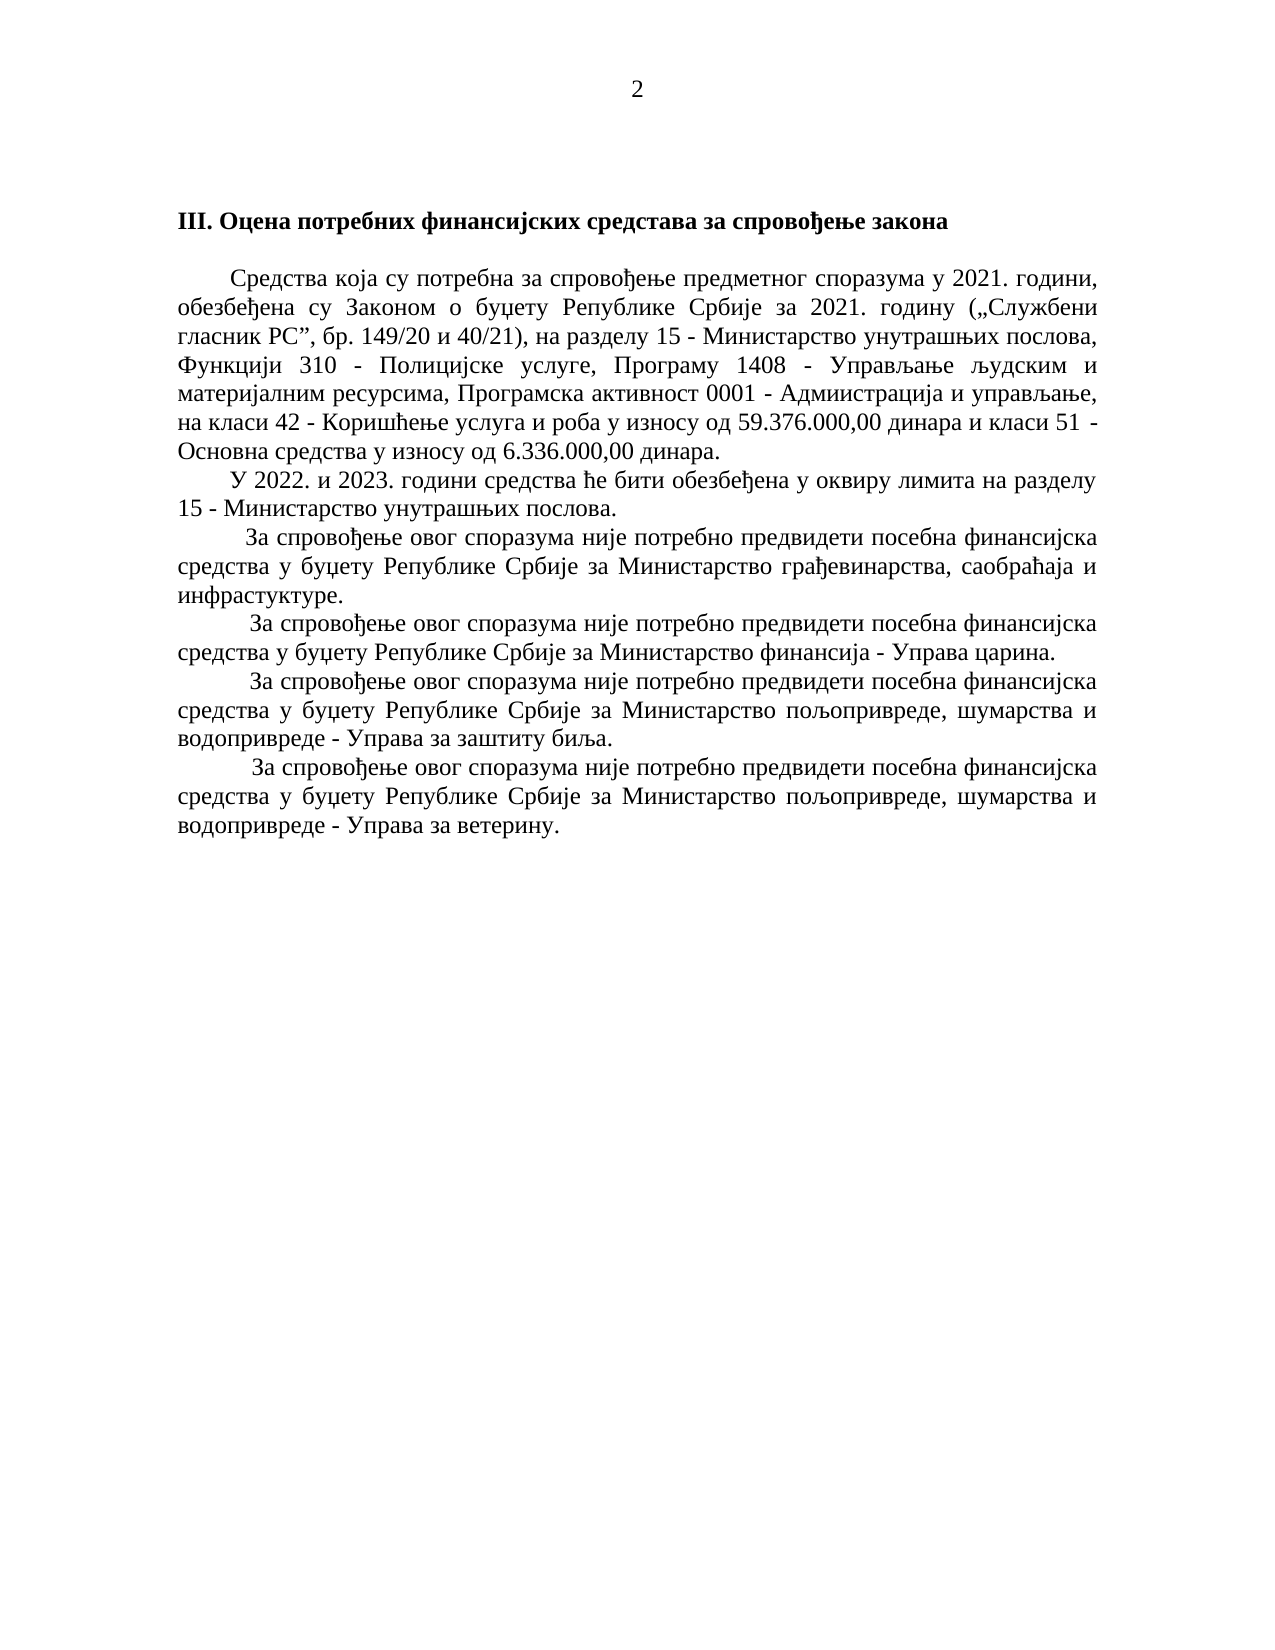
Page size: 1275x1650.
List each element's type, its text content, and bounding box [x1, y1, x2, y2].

text За спровођење овог споразума није потребно предвидети посебна финансијска средства у буџету Републике Србије за Министарство пољопривреде, шумарства и водопривреде - Управа за заштиту биља. [177, 666, 1098, 752]
text Средства која су потребна за спровођење предметног споразума у 2021. години, обезбеђена су Законом о буџету Републике Србије за 2021. годину („Службени гласник РС”, бр. 149/20 и 40/21), на разделу 15 - Министарство унутрашњих послова, Функцији 310 - Полицијске услуге, Програму 1408 - Управљање људским и материјалним ресурсима, Програмска активност 0001 - Адмиистрација и управљање, на класи 42 - Коришћење услуга и роба у износу од 59.376.000,00 динара и класи 51 - Основна средства у износу од 6.336.000,00 динара. [177, 263, 1098, 465]
text За спровођење овог споразума није потребно предвидети посебна финансијска средства у буџету Републике Србије за Министарство грађевинарства, саобраћаја и инфрастуктуре. [177, 522, 1098, 608]
text За спровођење овог споразума није потребно предвидети посебна финансијска средства у буџету Републике Србије за Министарство пољопривреде, шумарства и водопривреде - Управа за ветерину. [177, 752, 1098, 838]
text За спровођење овог споразума није потребно предвидети посебна финансијска средства у буџету Републике Србије за Министарство финансија - Управа царина. [177, 608, 1098, 666]
text У 2022. и 2023. години средства ће бити обезбеђена у оквиру лимита на разделу 15 - Министарство унутрашњих послова. [177, 465, 1098, 522]
text III. Оцена потребних финансијских средстава за спровођење закона [177, 206, 1098, 235]
